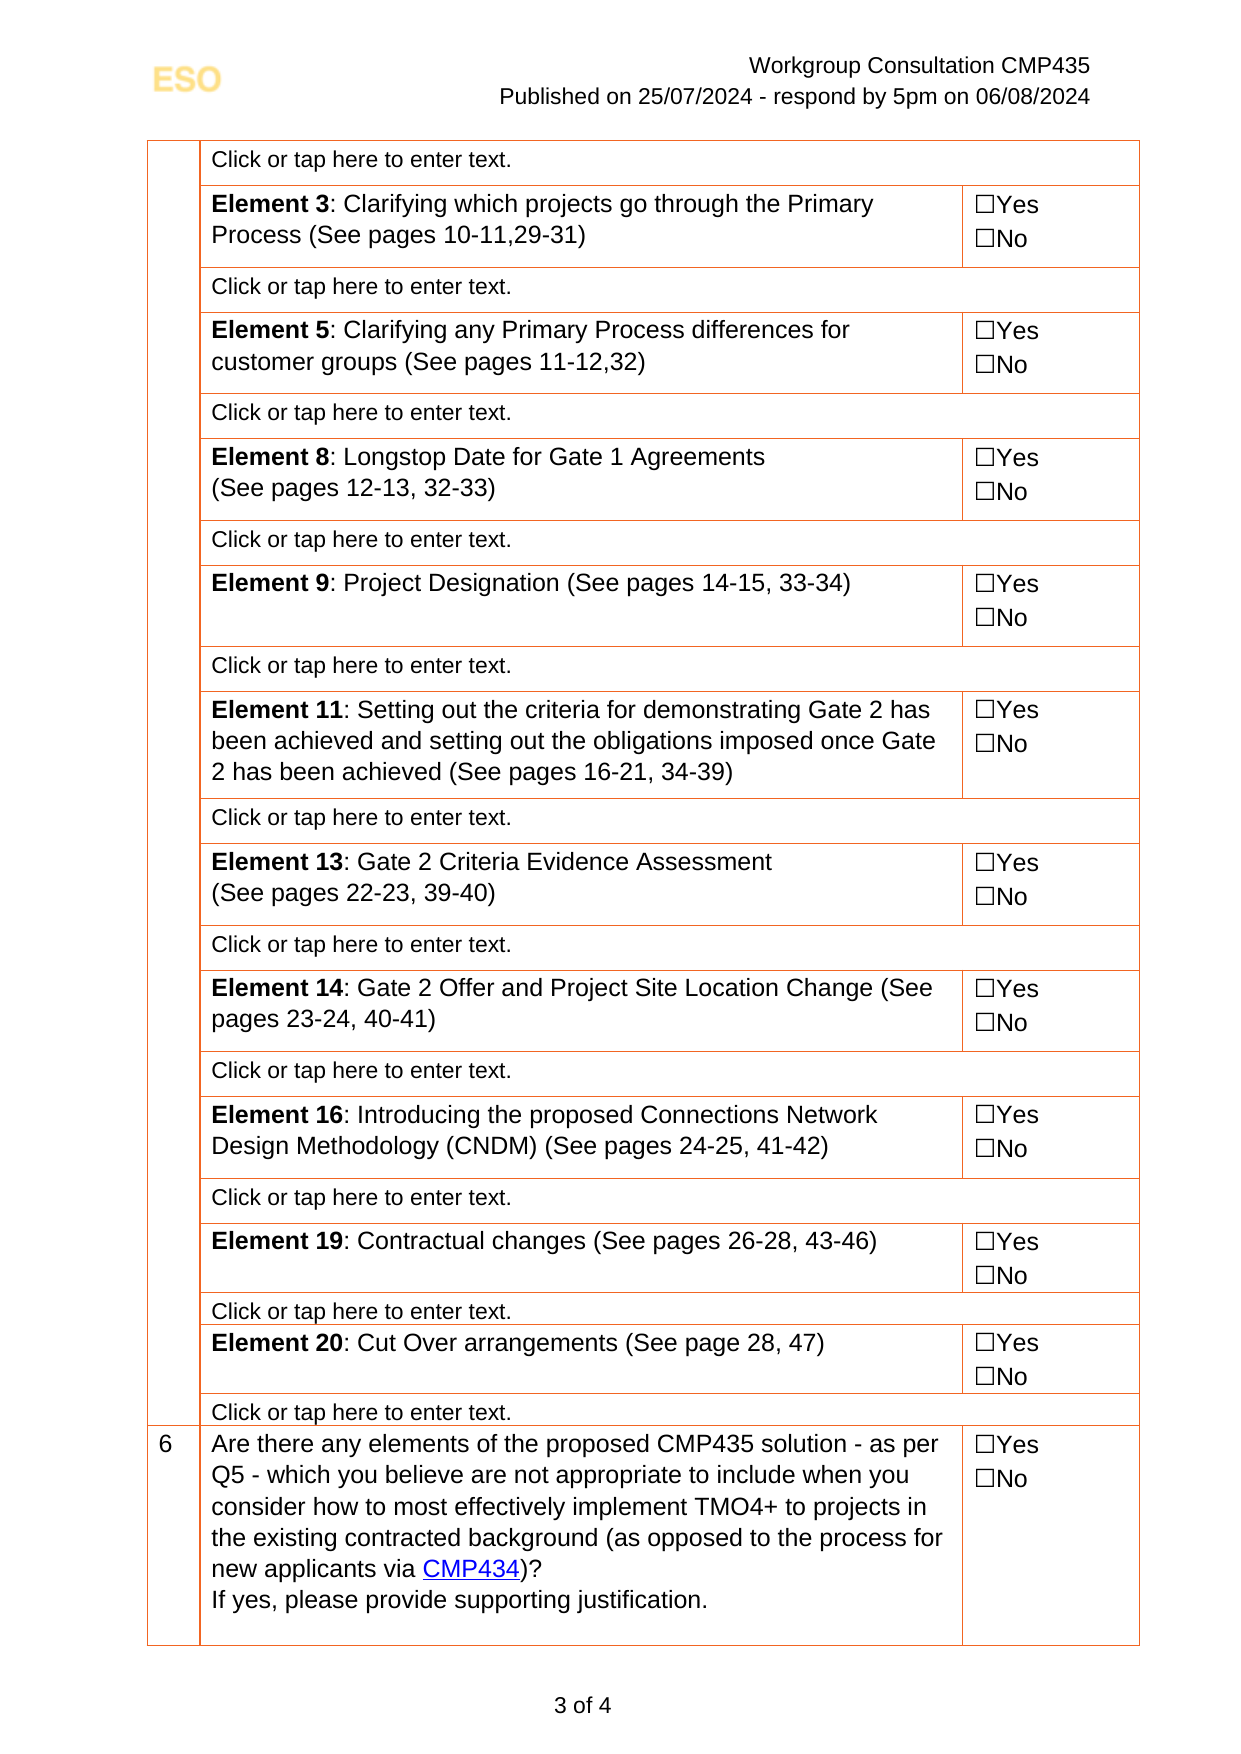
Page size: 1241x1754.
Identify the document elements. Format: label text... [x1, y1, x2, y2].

table_cell Element 11: Setting out the criteria for demonstrating Gate 2 has been achieved and setting out the obligations imposed once Gate 2 has been achieved (See pages 16-21, 34-39) [201, 692, 962, 798]
picture [150, 54, 227, 100]
table_cell Element 14: Gate 2 Offer and Project Site Location Change (See pages 23-24, 40-41) [201, 971, 962, 1051]
table_cell Element 8: Longstop Date for Gate 1 Agreements (See pages 12-13, 32-33) [201, 439, 962, 520]
table_cell Element 20: Cut Over arrangements (See page 28, 47) [201, 1325, 962, 1393]
table_cell Yes No [963, 844, 1139, 925]
table_cell 6 [148, 1426, 199, 1645]
table_cell Element 16: Introducing the proposed Connections Network Design Methodology (CNDM) (See pages 24-25, 41-42) [201, 1097, 962, 1178]
table_cell Yes No [963, 186, 1139, 267]
table_cell Yes No [963, 1224, 1139, 1292]
table_cell Yes No [963, 1325, 1139, 1393]
table_cell Yes No [963, 1097, 1139, 1178]
table_cell Yes No [963, 1426, 1139, 1645]
table_cell Element 3: Clarifying which projects go through the Primary Process (See pages 10-11,29-31) [201, 186, 962, 267]
table_cell Element 5: Clarifying any Primary Process differences for customer groups (See pages 11-12,32) [201, 313, 962, 393]
table_cell Are there any elements of the proposed CMP435 solution - as per Q5 - which you believe are not appropriate to include when you consider how to most effectively implement TMO4+ to projects in the existing contracted background (as opposed to the process for new applicants via CMP434)? If yes, please provide supporting justification. [201, 1426, 962, 1645]
table_cell Yes No [963, 692, 1139, 798]
table_cell Yes No [963, 566, 1139, 646]
table_cell Yes No [963, 313, 1139, 393]
table_cell Element 13: Gate 2 Criteria Evidence Assessment (See pages 22-23, 39-40) [201, 844, 962, 925]
table_cell Element 9: Project Designation (See pages 14-15, 33-34) [201, 566, 962, 646]
table_cell Yes No [963, 971, 1139, 1051]
table_cell Element 19: Contractual changes (See pages 26-28, 43-46) [201, 1224, 962, 1292]
table_cell Yes No [963, 439, 1139, 520]
